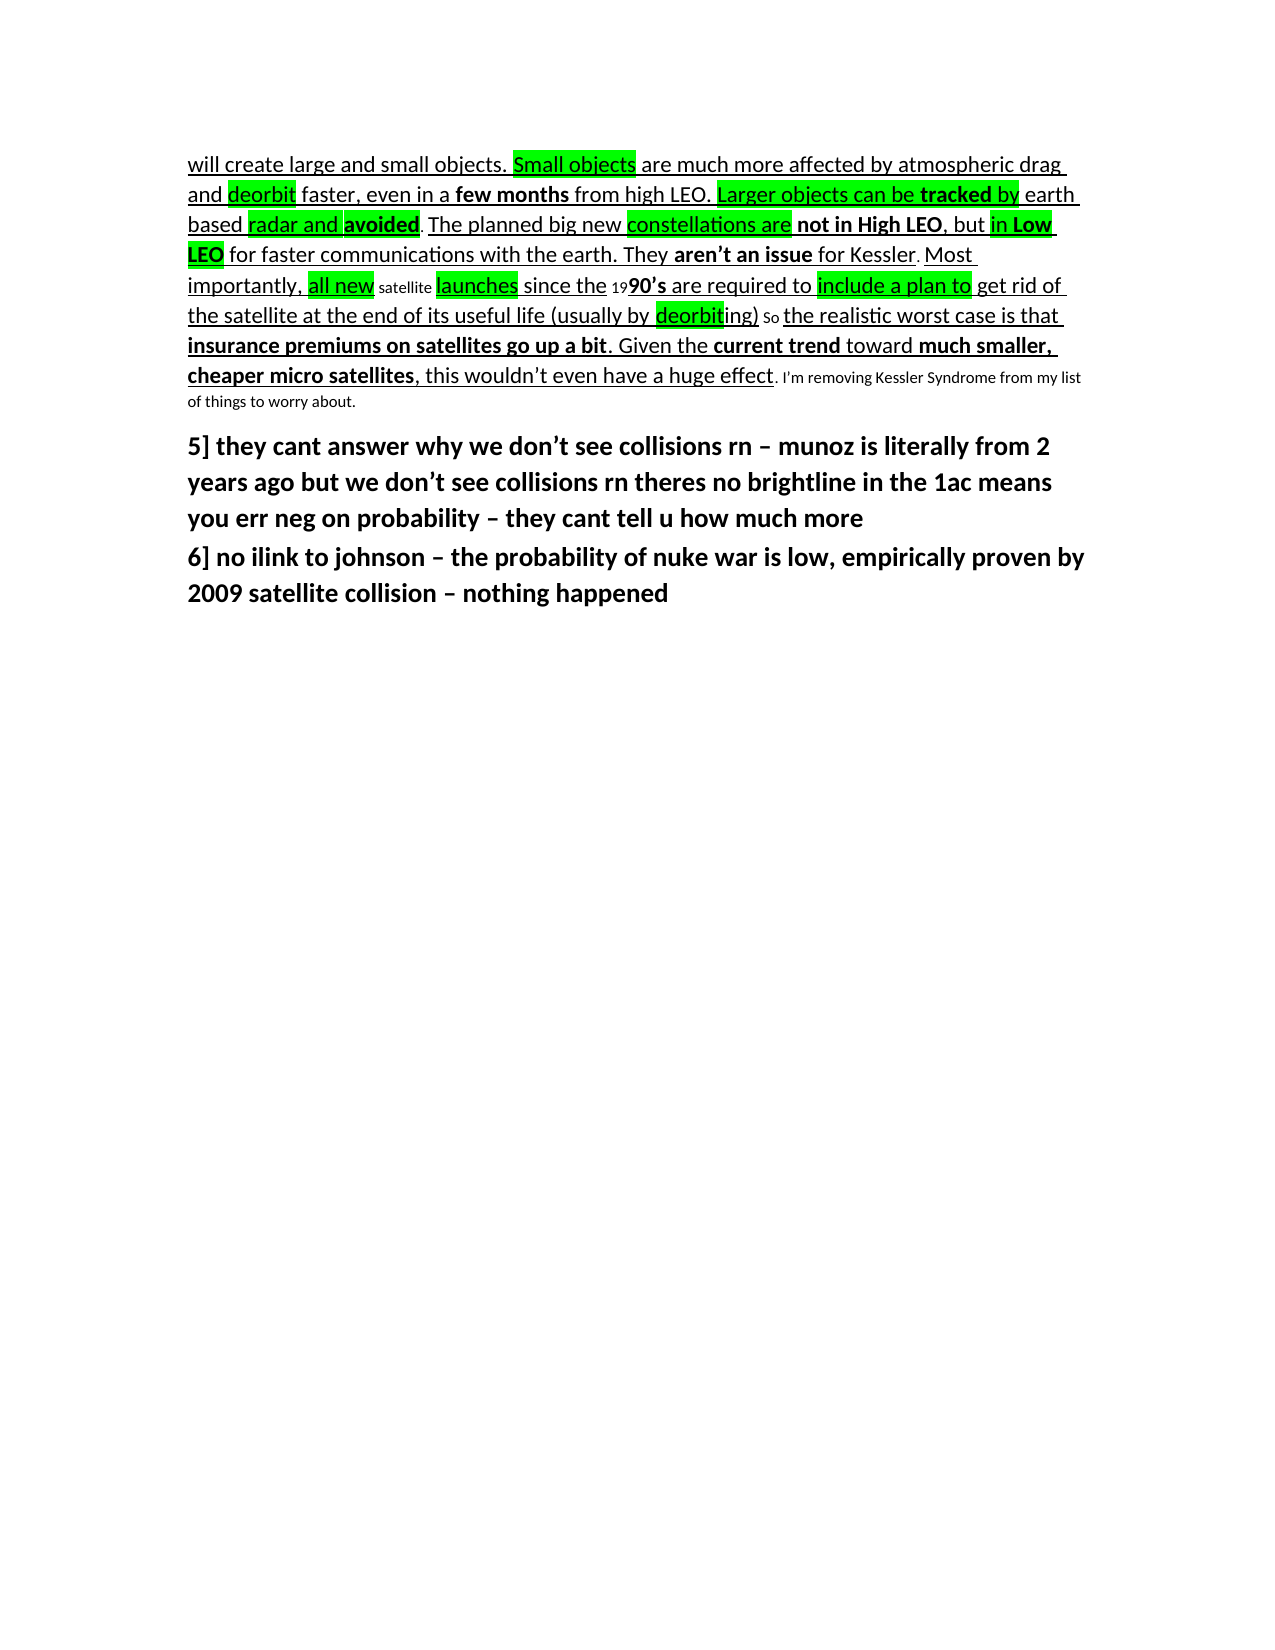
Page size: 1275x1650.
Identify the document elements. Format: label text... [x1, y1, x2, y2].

subtitle 5] they cant answer why we don’t see collisions rn – munoz is literally from 2 years ago but we don’t see collisions rn theres no brightline in the 1ac means you err neg on probability – they cant tell u how much more [187, 429, 1087, 534]
subtitle 6] no ilink to johnson – the probability of nuke war is low, empirically proven by 2009 satellite collision – nothing happened [187, 541, 1087, 609]
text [187, 150, 1087, 411]
